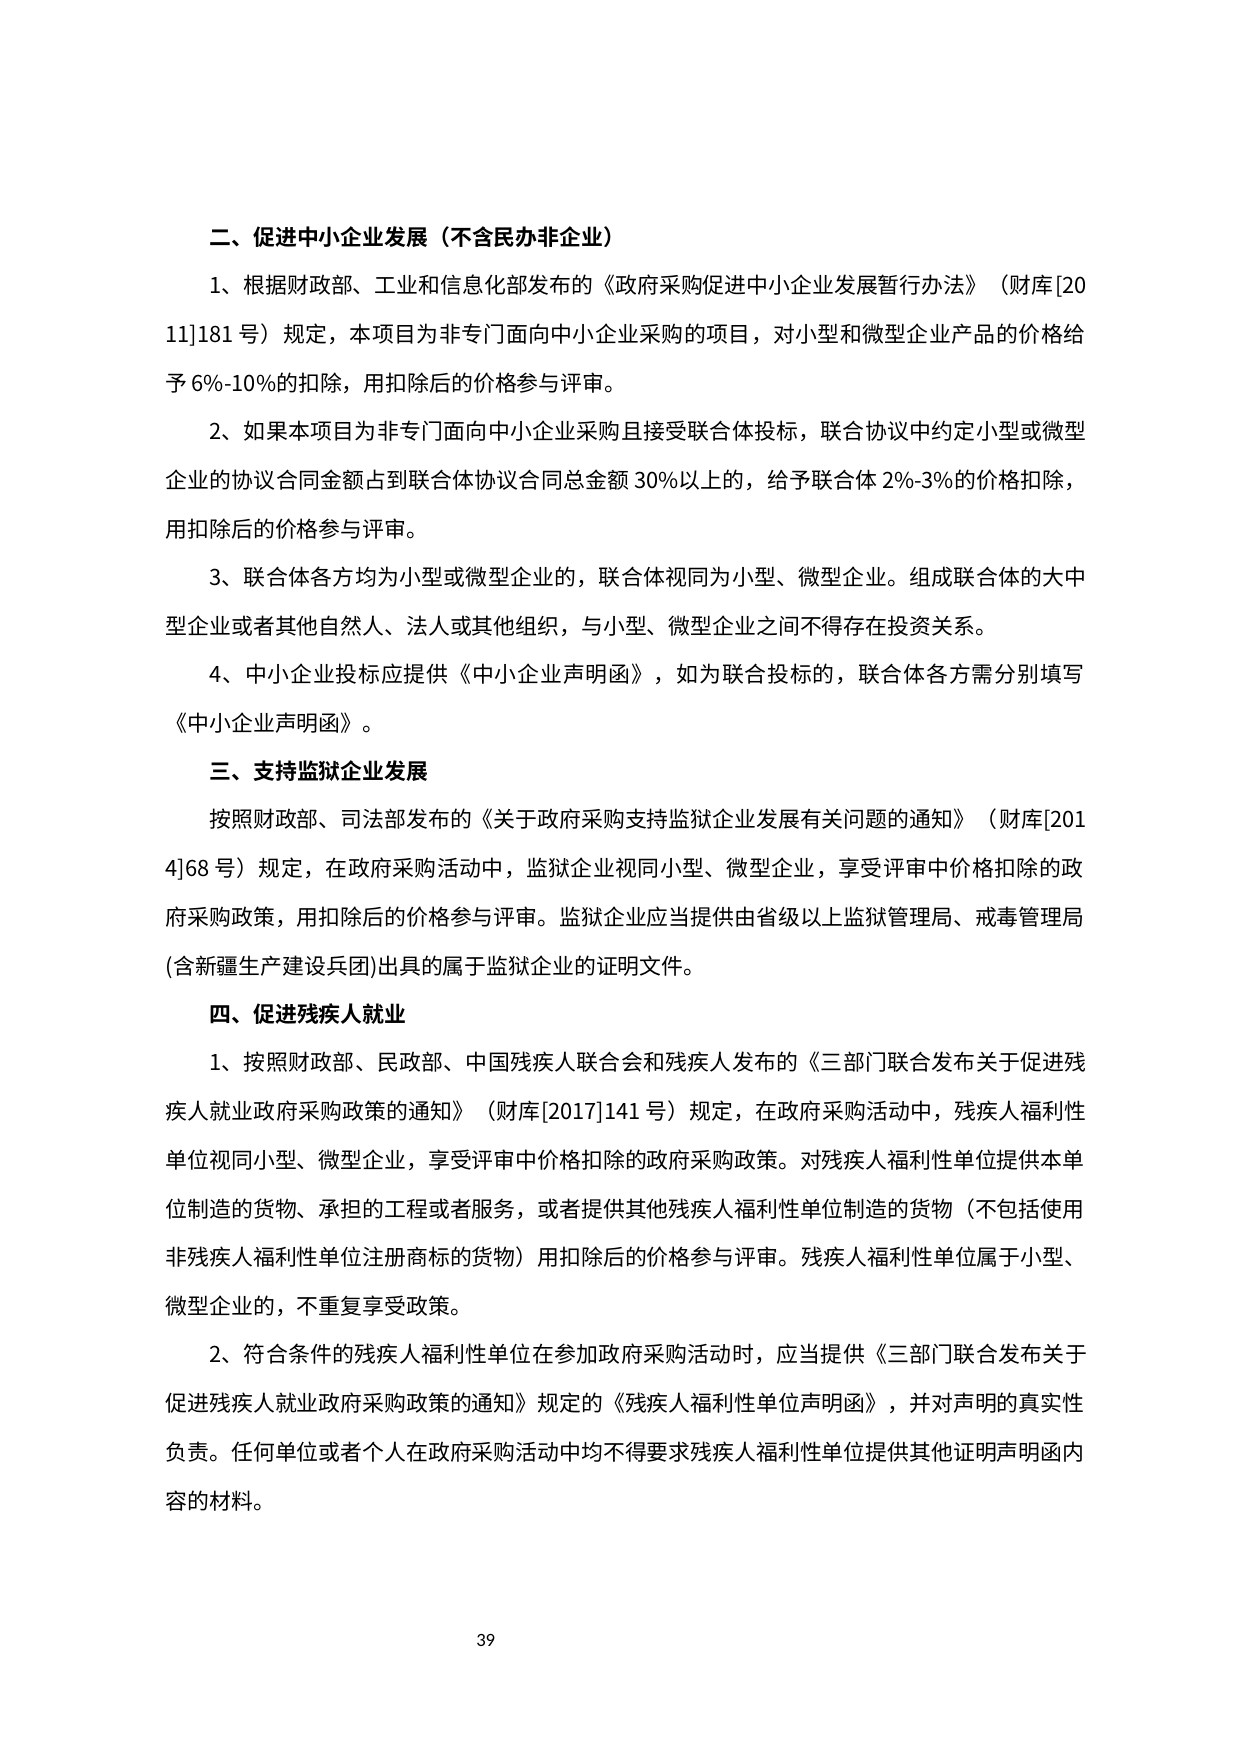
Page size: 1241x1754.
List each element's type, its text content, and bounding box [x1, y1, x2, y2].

text 3、联合体各方均为小型或微型企业的，联合体视同为小型、微型企业。组成联合体的大中型企业或者其他自然人、法人或其他组织，与小型、微型企业之间不得存在投资关系。 [165, 559, 1087, 641]
text 四、促进残疾人就业 [165, 997, 1087, 1029]
text 按照财政部、司法部发布的《关于政府采购支持监狱企业发展有关问题的通知》（财库[2014]68号）规定，在政府采购活动中，监狱企业视同小型、微型企业，享受评审中价格扣除的政府采购政策，用扣除后的价格参与评审。监狱企业应当提供由省级以上监狱管理局、戒毒管理局(含新疆生产建设兵团)出具的属于监狱企业的证明文件。 [165, 802, 1087, 981]
text 1、按照财政部、民政部、中国残疾人联合会和残疾人发布的《三部门联合发布关于促进残疾人就业政府采购政策的通知》（财库[2017]141号）规定，在政府采购活动中，残疾人福利性单位视同小型、微型企业，享受评审中价格扣除的政府采购政策。对残疾人福利性单位提供本单位制造的货物、承担的工程或者服务，或者提供其他残疾人福利性单位制造的货物（不包括使用非残疾人福利性单位注册商标的货物）用扣除后的价格参与评审。残疾人福利性单位属于小型、微型企业的，不重复享受政策。 [165, 1045, 1087, 1321]
text 2、符合条件的残疾人福利性单位在参加政府采购活动时，应当提供《三部门联合发布关于促进残疾人就业政府采购政策的通知》规定的《残疾人福利性单位声明函》，并对声明的真实性负责。任何单位或者个人在政府采购活动中均不得要求残疾人福利性单位提供其他证明声明函内容的材料。 [165, 1337, 1087, 1516]
text 二、促进中小企业发展（不含民办非企业） [165, 219, 1087, 252]
text 1、根据财政部、工业和信息化部发布的《政府采购促进中小企业发展暂行办法》（财库[2011]181号）规定，本项目为非专门面向中小企业采购的项目，对小型和微型企业产品的价格给予6%-10%的扣除，用扣除后的价格参与评审。 [165, 268, 1087, 398]
text 2、如果本项目为非专门面向中小企业采购且接受联合体投标，联合协议中约定小型或微型企业的协议合同金额占到联合体协议合同总金额30%以上的，给予联合体2%-3%的价格扣除，用扣除后的价格参与评审。 [165, 414, 1087, 544]
text 4、中小企业投标应提供《中小企业声明函》，如为联合投标的，联合体各方需分别填写《中小企业声明函》。 [165, 657, 1087, 738]
text 三、支持监狱企业发展 [165, 754, 1087, 786]
